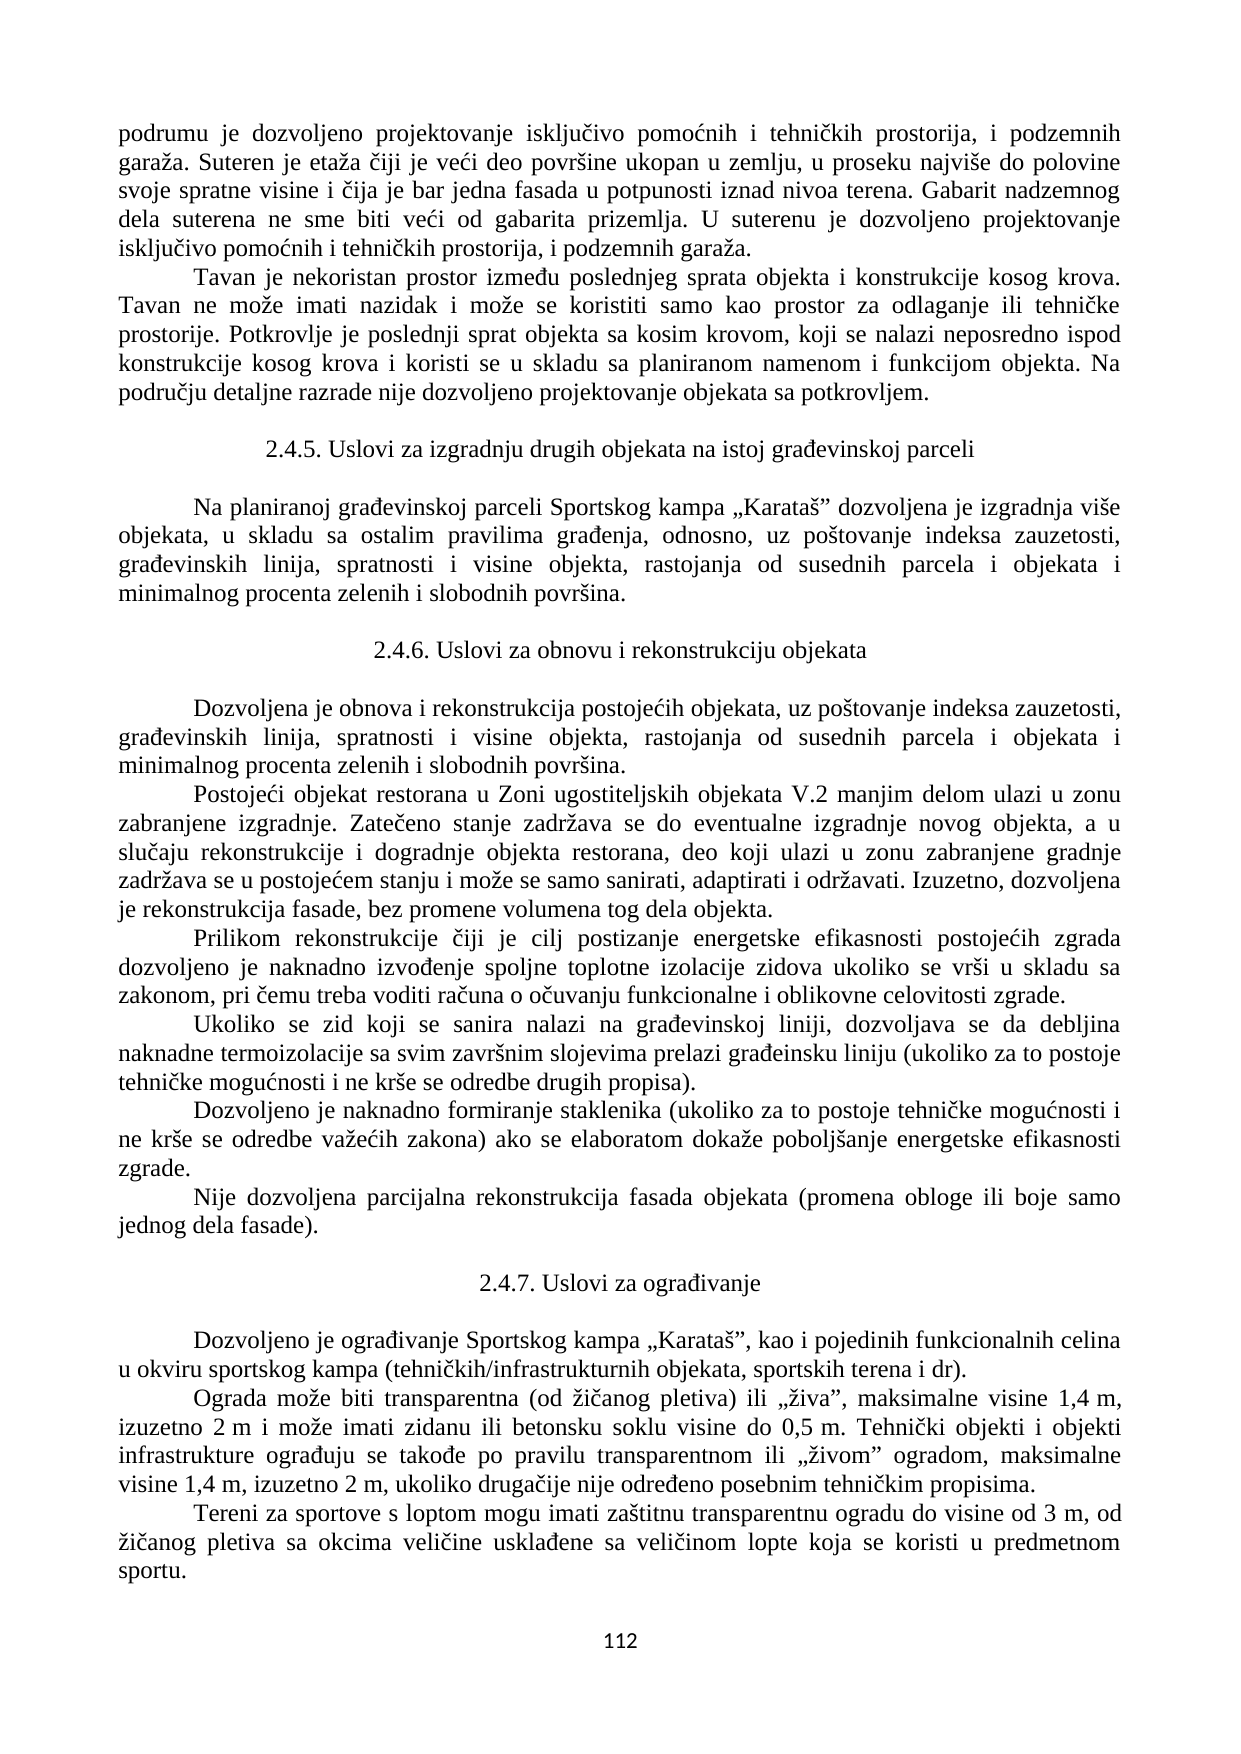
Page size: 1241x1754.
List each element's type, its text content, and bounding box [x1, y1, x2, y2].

text Dozvoljena je obnova i rekonstrukcija postojećih objekata, uz poštovanje indeksa zauzetosti, građevinskih linija, spratnosti i visine objekta, rastojanja od susednih parcela i objekata i minimalnog procenta zelenih i slobodnih površina. [118, 693, 1122, 779]
text 2.4.6. Uslovi za obnovu i rekonstrukciju objekata [118, 636, 1122, 664]
text 2.4.5. Uslovi za izgradnju drugih objekata na istoj građevinskoj parceli [118, 434, 1122, 463]
text Dozvoljeno je naknadno formiranje staklenika (ukoliko za to postoje tehničke mogućnosti i ne krše se odredbe važećih zakona) ako se elaboratom dokaže poboljšanje energetske efikasnosti zgrade. [118, 1096, 1122, 1182]
text Tereni za sportove s loptom mogu imati zaštitnu transparentnu ogradu do visine od 3 m, od žičanog pletiva sa okcima veličine usklađene sa veličinom lopte koja se koristi u predmetnom sportu. [118, 1498, 1122, 1584]
text Dozvoljeno je ograđivanje Sportskog kampa „Karataš”, kao i pojedinih funkcionalnih celina u okviru sportskog kampa (tehničkih/infrastrukturnih objekata, sportskih terena i dr). [118, 1326, 1122, 1383]
text Na planiranoj građevinskoj parceli Sportskog kampa „Karataš” dozvoljena je izgradnja više objekata, u skladu sa ostalim pravilima građenja, odnosno, uz poštovanje indeksa zauzetosti, građevinskih linija, spratnosti i visine objekta, rastojanja od susednih parcela i objekata i minimalnog procenta zelenih i slobodnih površina. [118, 492, 1122, 607]
text Nije dozvoljena parcijalna rekonstrukcija fasada objekata (promena obloge ili boje samo jednog dela fasade). [118, 1182, 1122, 1239]
text Postojeći objekat restorana u Zoni ugostiteljskih objekata V.2 manjim delom ulazi u zonu zabranjene izgradnje. Zatečeno stanje zadržava se do eventualne izgradnje novog objekta, a u slučaju rekonstrukcije i dogradnje objekta restorana, deo koji ulazi u zonu zabranjene gradnje zadržava se u postojećem stanju i može se samo sanirati, adaptirati i održavati. Izuzetno, dozvoljena je rekonstrukcija fasade, bez promene volumena tog dela objekta. [118, 779, 1122, 923]
text Prilikom rekonstrukcije čiji je cilj postizanje energetske efikasnosti postojećih zgrada dozvoljeno je naknadno izvođenje spoljne toplotne izolacije zidova ukoliko se vrši u skladu sa zakonom, pri čemu treba voditi računa o očuvanju funkcionalne i oblikovne celovitosti zgrade. [118, 923, 1122, 1009]
text Ograda može biti transparentna (od žičanog pletiva) ili „živa”, maksimalne visine 1,4 m, izuzetno 2 m i može imati zidanu ili betonsku soklu visine do 0,5 m. Tehnički objekti i objekti infrastrukture ograđuju se takođe po pravilu transparentnom ili „živom” ogradom, maksimalne visine 1,4 m, izuzetno 2 m, ukoliko drugačije nije određeno posebnim tehničkim propisima. [118, 1383, 1122, 1498]
text 2.4.7. Uslovi za ograđivanje [118, 1268, 1122, 1297]
text Ukoliko se zid koji se sanira nalazi na građevinskoj liniji, dozvoljava se da debljina naknadne termoizolacije sa svim završnim slojevima prelazi građeinsku liniju (ukoliko za to postoje tehničke mogućnosti i ne krše se odredbe drugih propisa). [118, 1009, 1122, 1096]
text Tavan je nekoristan prostor između poslednjeg sprata objekta i konstrukcije kosog krova. Tavan ne može imati nazidak i može se koristiti samo kao prostor za odlaganje ili tehničke prostorije. Potkrovlje je poslednji sprat objekta sa kosim krovom, koji se nalazi neposredno ispod konstrukcije kosog krova i koristi se u skladu sa planiranom namenom i funkcijom objekta. Na području detaljne razrade nije dozvoljeno projektovanje objekata sa potkrovljem. [118, 262, 1122, 406]
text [118, 118, 1122, 262]
